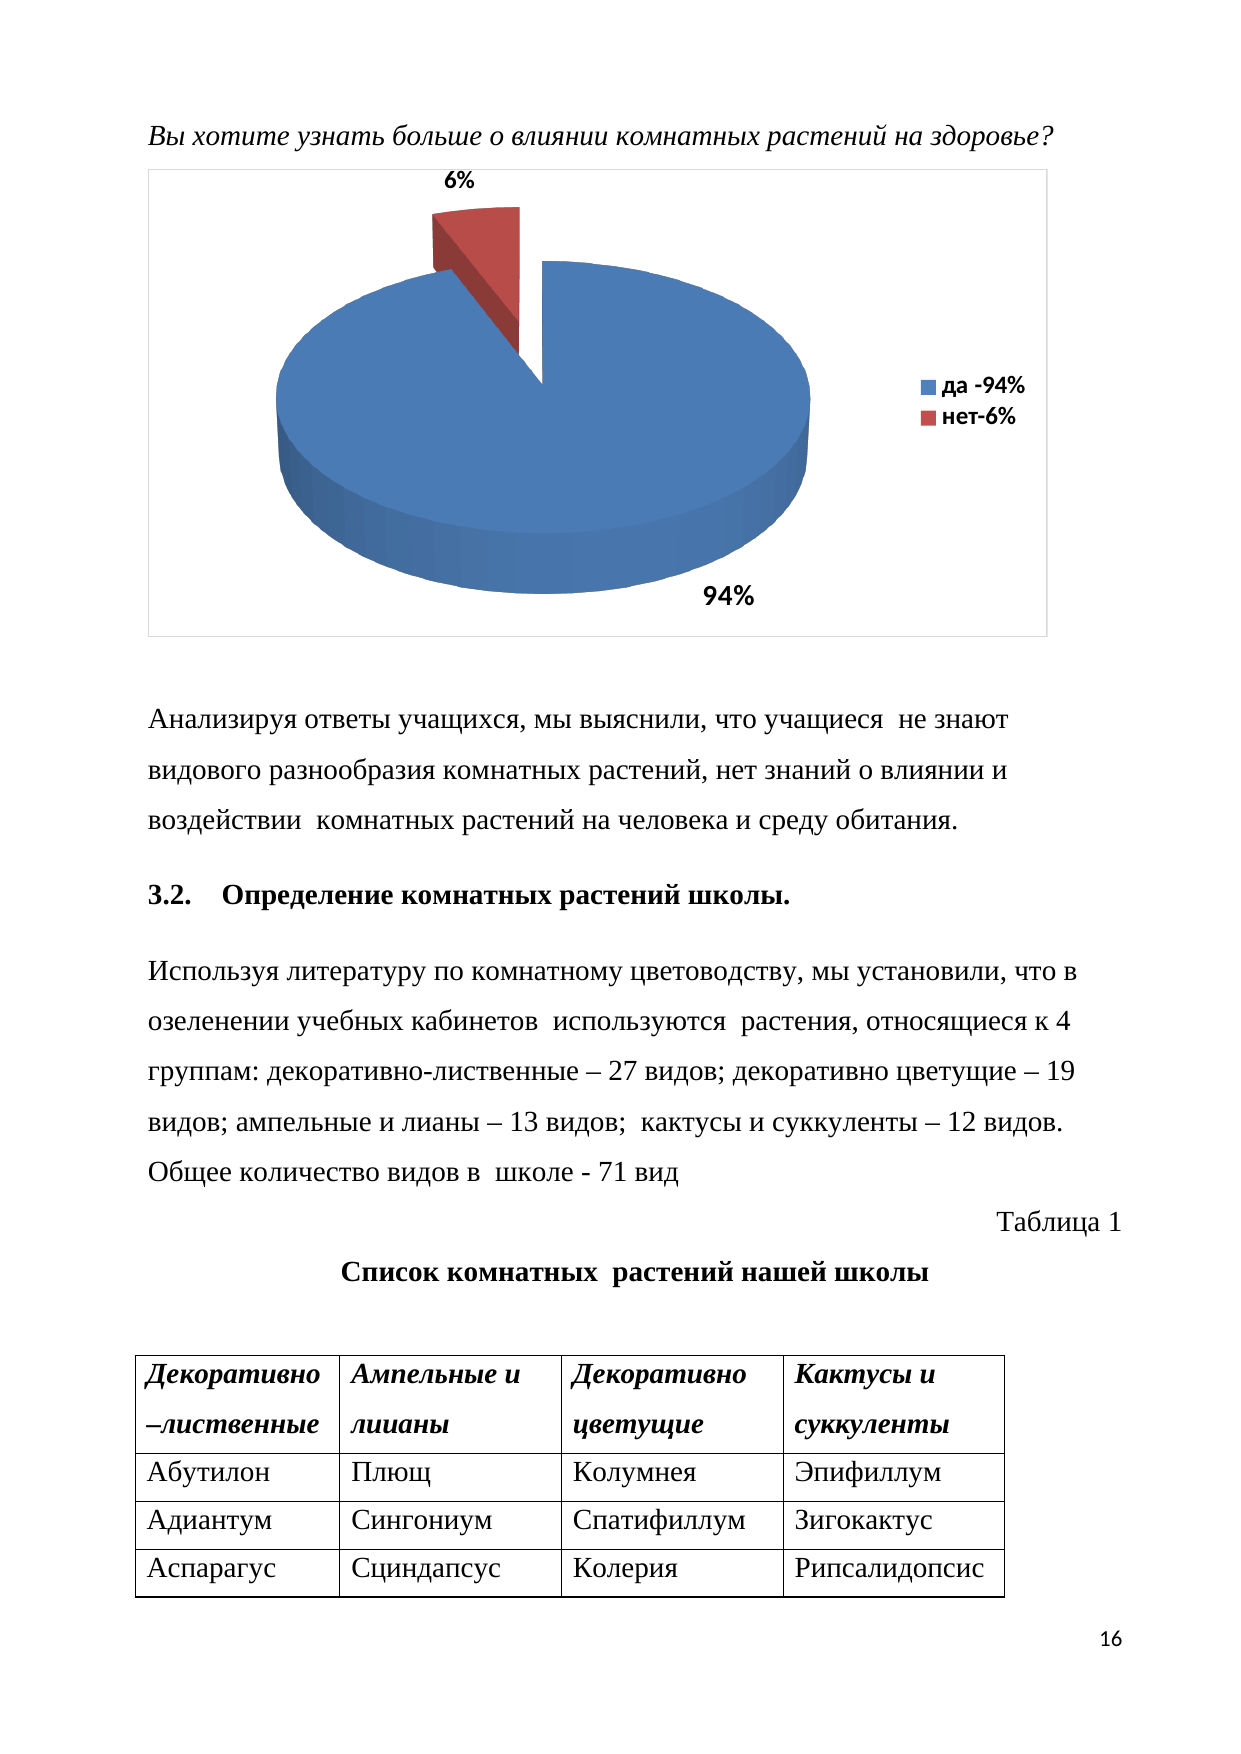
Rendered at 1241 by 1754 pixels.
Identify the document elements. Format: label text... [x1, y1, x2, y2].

text Список комнатных растений нашей школы [148, 1254, 1122, 1288]
text Анализируя ответы учащихся, мы выяснили, что учащиеся не знают видового разнообразия комнатных растений, нет знаний о влиянии и воздействии комнатных растений на человека и среду обитания. [148, 701, 1122, 836]
table_header Декоративно цветущие [562, 1356, 783, 1453]
list Определение комнатных растений школы. [148, 877, 1122, 911]
text Таблица 1 [148, 1204, 1122, 1238]
table_cell Колумнея [562, 1454, 783, 1501]
table_cell Аспарагус [136, 1550, 339, 1596]
table_cell Эпифиллум [784, 1454, 1004, 1501]
text Вы хотите узнать больше о влиянии комнатных растений на здоровье? [148, 118, 1122, 152]
table_cell Колерия [562, 1550, 783, 1596]
table_cell Зигокактус [784, 1502, 1004, 1549]
table_cell Рипсалидопсис [784, 1550, 1004, 1596]
table_cell Плющ [340, 1454, 561, 1501]
table_cell Сингониум [340, 1502, 561, 1549]
table_cell Спатифиллум [562, 1502, 783, 1549]
table_cell Сциндапсус [340, 1550, 561, 1596]
table_header Кактусы и суккуленты [784, 1356, 1004, 1453]
table_cell Абутилон [136, 1454, 339, 1501]
table_cell Адиантум [136, 1502, 339, 1549]
table_header Декоративно –лиственные [136, 1356, 339, 1453]
text Используя литературу по комнатному цветоводству, мы установили, что в озеленении учебных кабинетов используются растения, относящиеся к 4 группам: декоративно-лиственные – 27 видов; декоративно цветущие – 19 видов; ампельные и лианы – 13 видов; кактусы и суккуленты – 12 видов. Общее количество видов в школе - 71 вид [148, 953, 1122, 1187]
table_header Ампельные и лиианы [340, 1356, 561, 1453]
